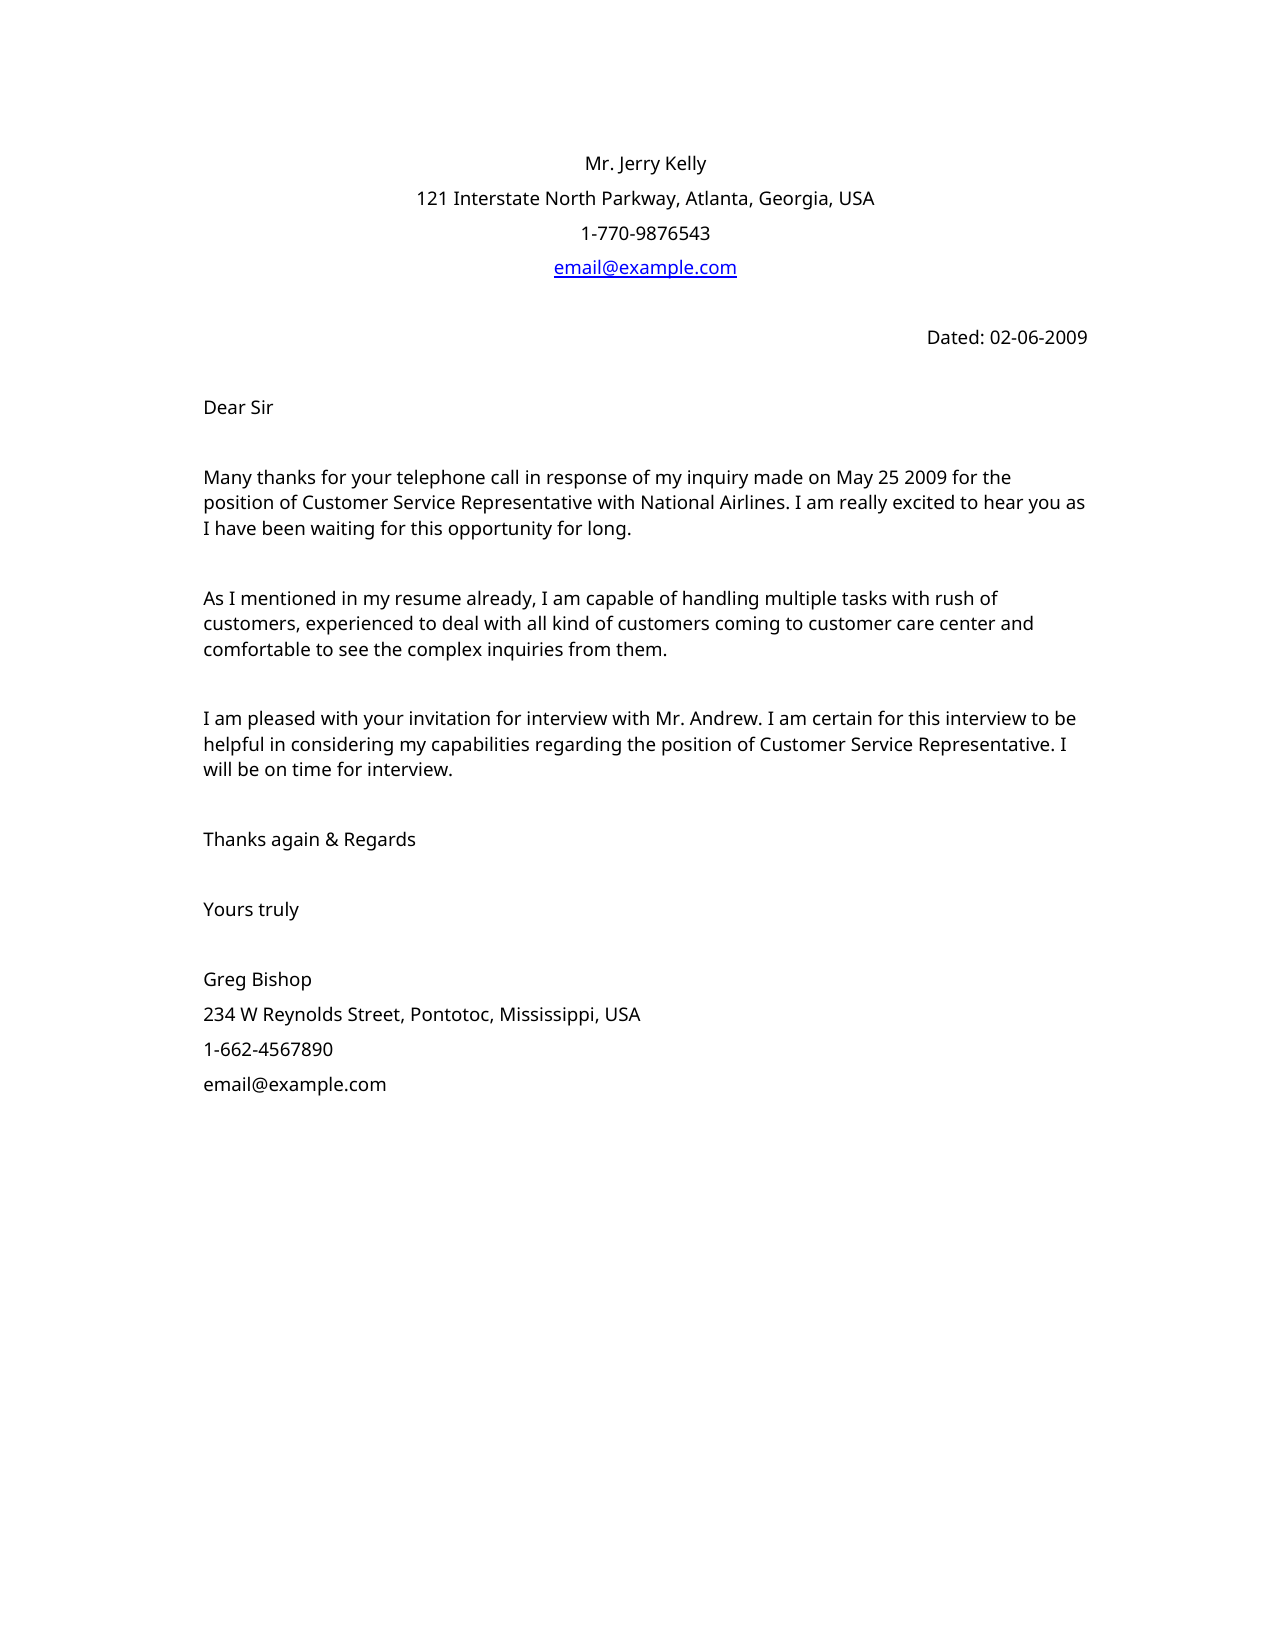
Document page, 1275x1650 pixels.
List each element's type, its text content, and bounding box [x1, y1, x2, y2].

text Dated: 02-06-2009 [203, 324, 1087, 350]
text Mr. Jerry Kelly [203, 150, 1087, 176]
text email@example.com [203, 255, 1087, 280]
text email@example.com [203, 1071, 1087, 1096]
text Yours truly [203, 896, 1087, 922]
text As I mentioned in my resume already, I am capable of handling multiple tasks with rush of customers, experienced to deal with all kind of customers coming to customer care center and comfortable to see the complex inquiries from them. [203, 585, 1087, 661]
text Many thanks for your telephone call in response of my inquiry made on May 25 2009 for the position of Customer Service Representative with National Airlines. I am really excited to hear you as I have been waiting for this opportunity for long. [203, 464, 1087, 541]
text 1-770-9876543 [203, 220, 1087, 245]
text Greg Bishop [203, 966, 1087, 992]
text I am pleased with your invitation for interview with Mr. Andrew. I am certain for this interview to be helpful in considering my capabilities regarding the position of Customer Service Representative. I will be on time for interview. [203, 706, 1087, 782]
text 121 Interstate North Parkway, Atlanta, Georgia, USA [203, 185, 1087, 210]
text 1-662-4567890 [203, 1036, 1087, 1061]
text Thanks again & Regards [203, 827, 1087, 852]
text Dear Sir [203, 394, 1087, 420]
text 234 W Reynolds Street, Pontotoc, Mississippi, USA [203, 1001, 1087, 1027]
